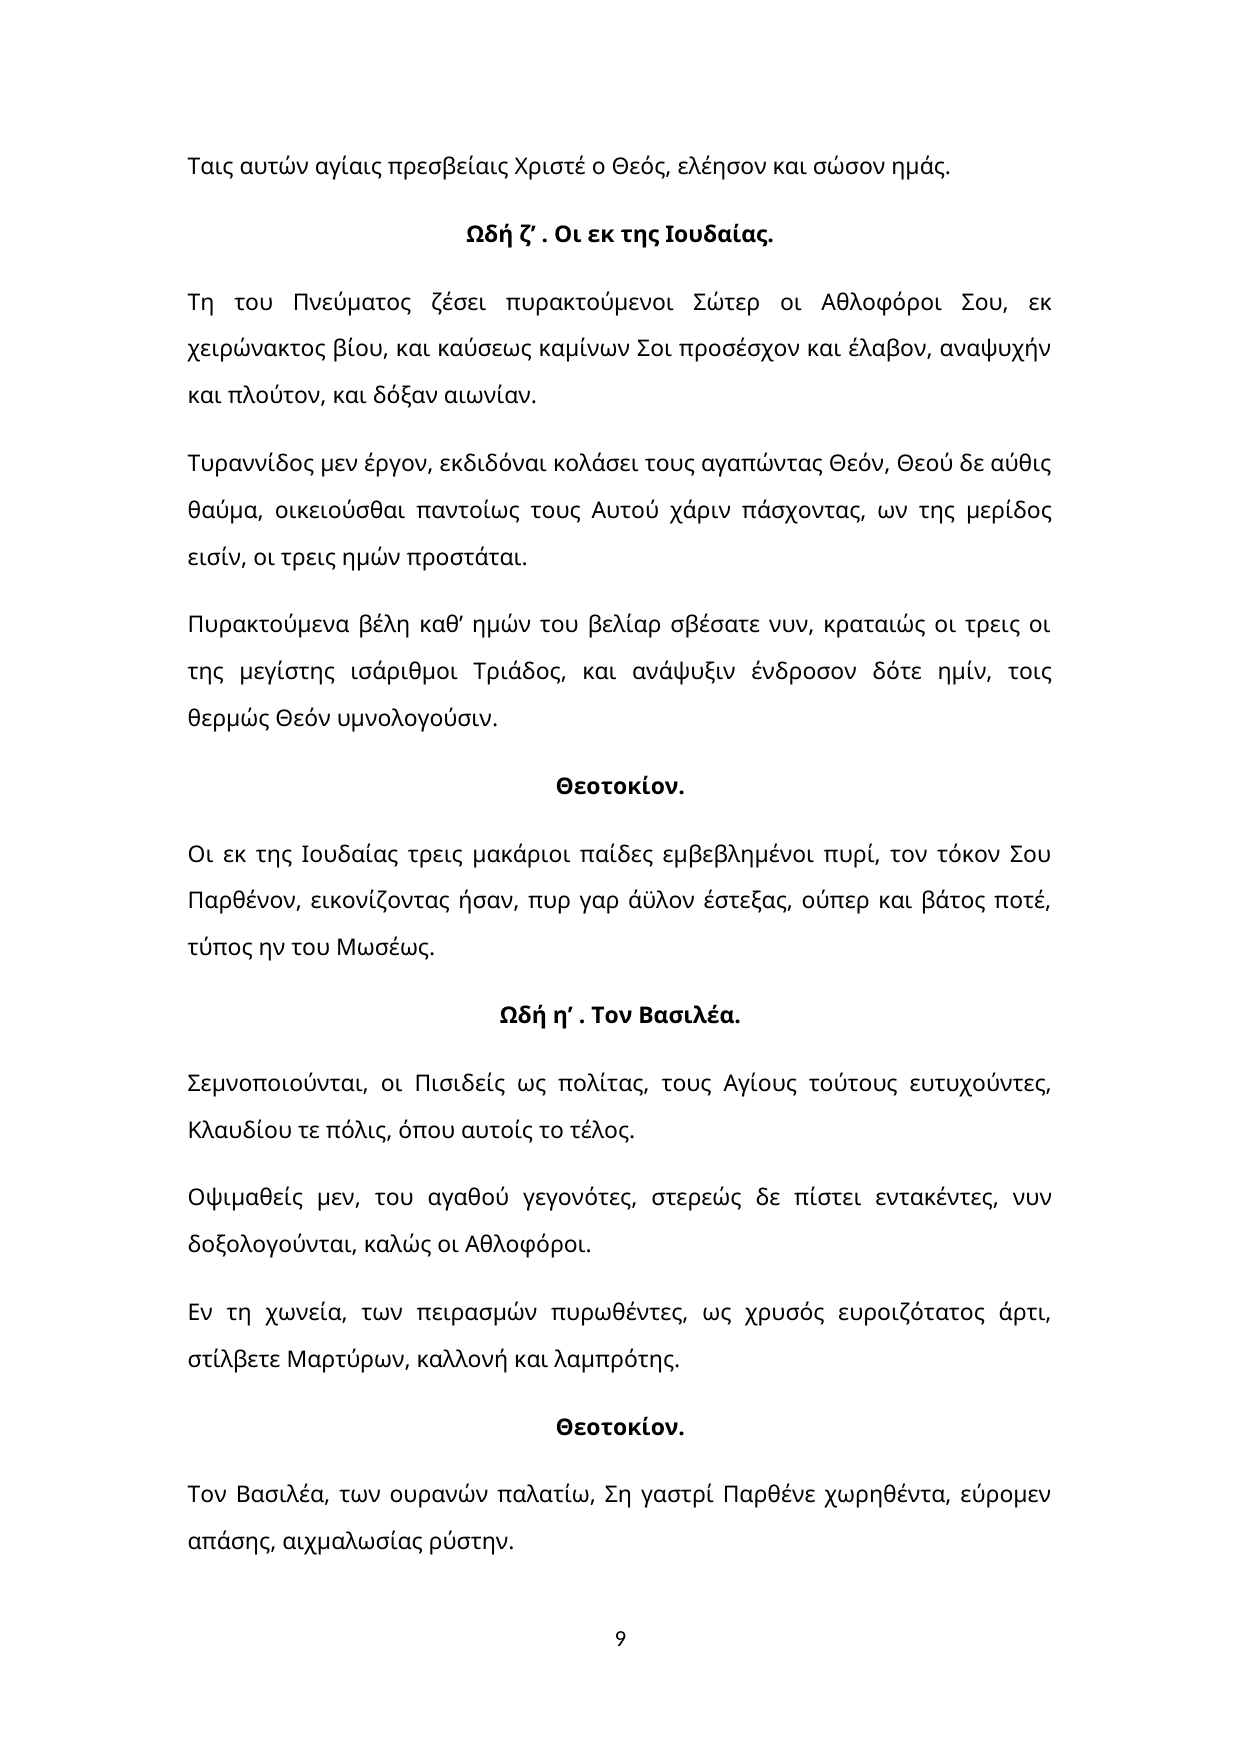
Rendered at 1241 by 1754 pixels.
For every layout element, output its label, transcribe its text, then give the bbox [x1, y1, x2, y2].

text Ωδή ζ’ . Οι εκ της Ιουδαίας. [187, 218, 1053, 249]
text Εν τη χωνεία, των πειρασμών πυρωθέντες, ως χρυσός ευροιζότατος άρτι, στίλβετε Μαρτύρων, καλλονή και λαμπρότης. [187, 1296, 1053, 1374]
text Θεοτοκίον. [187, 1410, 1053, 1442]
text Τον Βασιλέα, των ουρανών παλατίω, Ση γαστρί Παρθένε χωρηθέντα, εύρομεν απάσης, αιχμαλωσίας ρύστην. [187, 1478, 1053, 1556]
text Σεμνοποιούνται, οι Πισιδείς ως πολίτας, τους Αγίους τούτους ευτυχούντες, Κλαυδίου τε πόλις, όπου αυτοίς το τέλος. [187, 1067, 1053, 1145]
text Ωδή η’ . Τον Βασιλέα. [187, 999, 1053, 1030]
text Θεοτοκίον. [187, 770, 1053, 801]
text Οι εκ της Ιουδαίας τρεις μακάριοι παίδες εμβεβλημένοι πυρί, τον τόκον Σου Παρθένον, εικονίζοντας ήσαν, πυρ γαρ άϋλον έστεξας, ούπερ και βάτος ποτέ, τύπος ην του Μωσέως. [187, 837, 1053, 962]
text Τυραννίδος μεν έργον, εκδιδόναι κολάσει τους αγαπώντας Θεόν, Θεού δε αύθις θαύμα, οικειούσθαι παντοίως τους Αυτού χάριν πάσχοντας, ων της μερίδος εισίν, οι τρεις ημών προστάται. [187, 447, 1053, 572]
text Πυρακτούμενα βέλη καθ’ ημών του βελίαρ σβέσατε νυν, κραταιώς οι τρεις οι της μεγίστης ισάριθμοι Τριάδος, και ανάψυξιν ένδροσον δότε ημίν, τοις θερμώς Θεόν υμνολογούσιν. [187, 608, 1053, 733]
text Τη του Πνεύματος ζέσει πυρακτούμενοι Σώτερ οι Αθλοφόροι Σου, εκ χειρώνακτος βίου, και καύσεως καμίνων Σοι προσέσχον και έλαβον, αναψυχήν και πλούτον, και δόξαν αιωνίαν. [187, 285, 1053, 410]
text Ταις αυτών αγίαις πρεσβείαις Χριστέ ο Θεός, ελέησον και σώσον ημάς. [187, 150, 1053, 181]
text Οψιμαθείς μεν, του αγαθού γεγονότες, στερεώς δε πίστει εντακέντες, νυν δοξολογούνται, καλώς οι Αθλοφόροι. [187, 1181, 1053, 1259]
